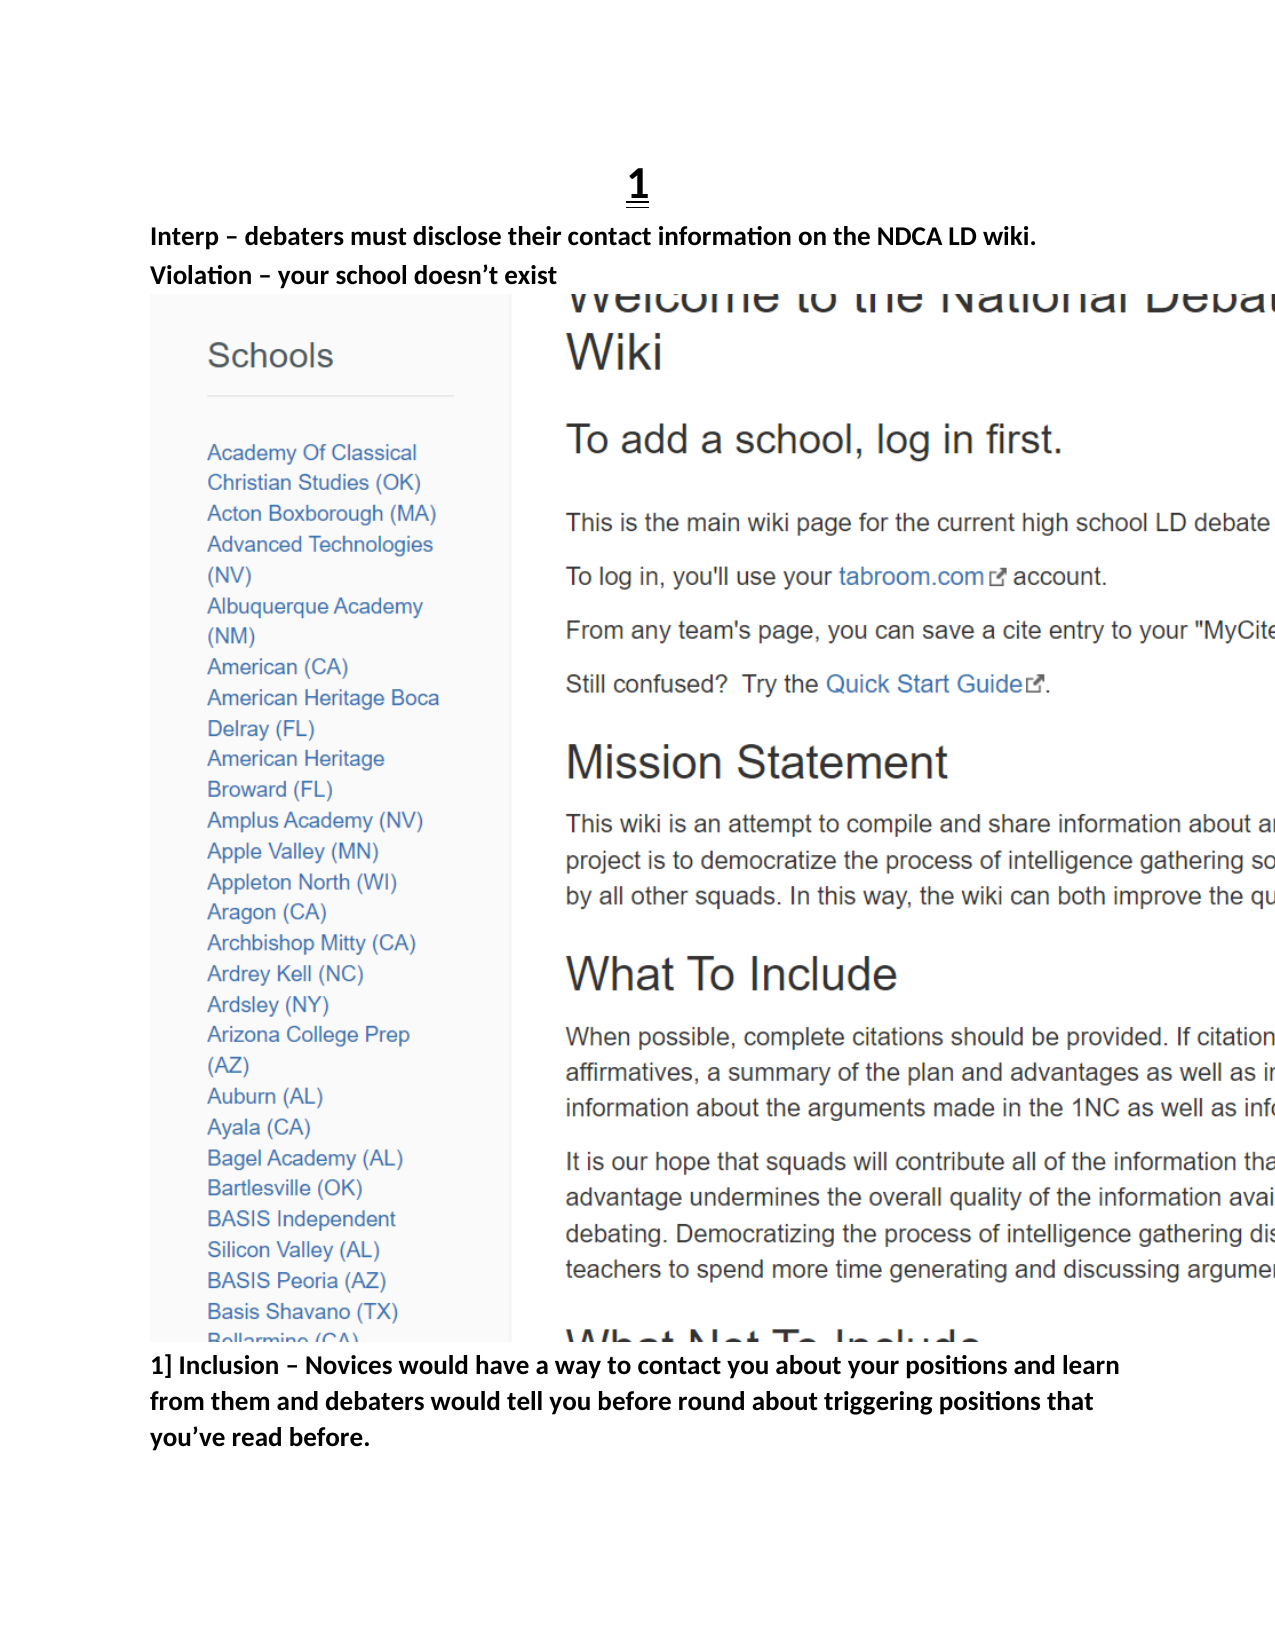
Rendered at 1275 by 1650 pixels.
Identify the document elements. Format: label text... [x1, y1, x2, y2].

subtitle 1] Inclusion – Novices would have a way to contact you about your positions and learn from them and debaters would tell you before round about triggering positions that you’ve read before. [150, 1348, 1125, 1453]
picture [150, 294, 1275, 1342]
subtitle Interp – debaters must disclose their contact information on the NDCA LD wiki. [150, 219, 1125, 252]
subtitle Violation – your school doesn’t exist [150, 258, 1125, 294]
subtitle 1 [150, 154, 1125, 210]
